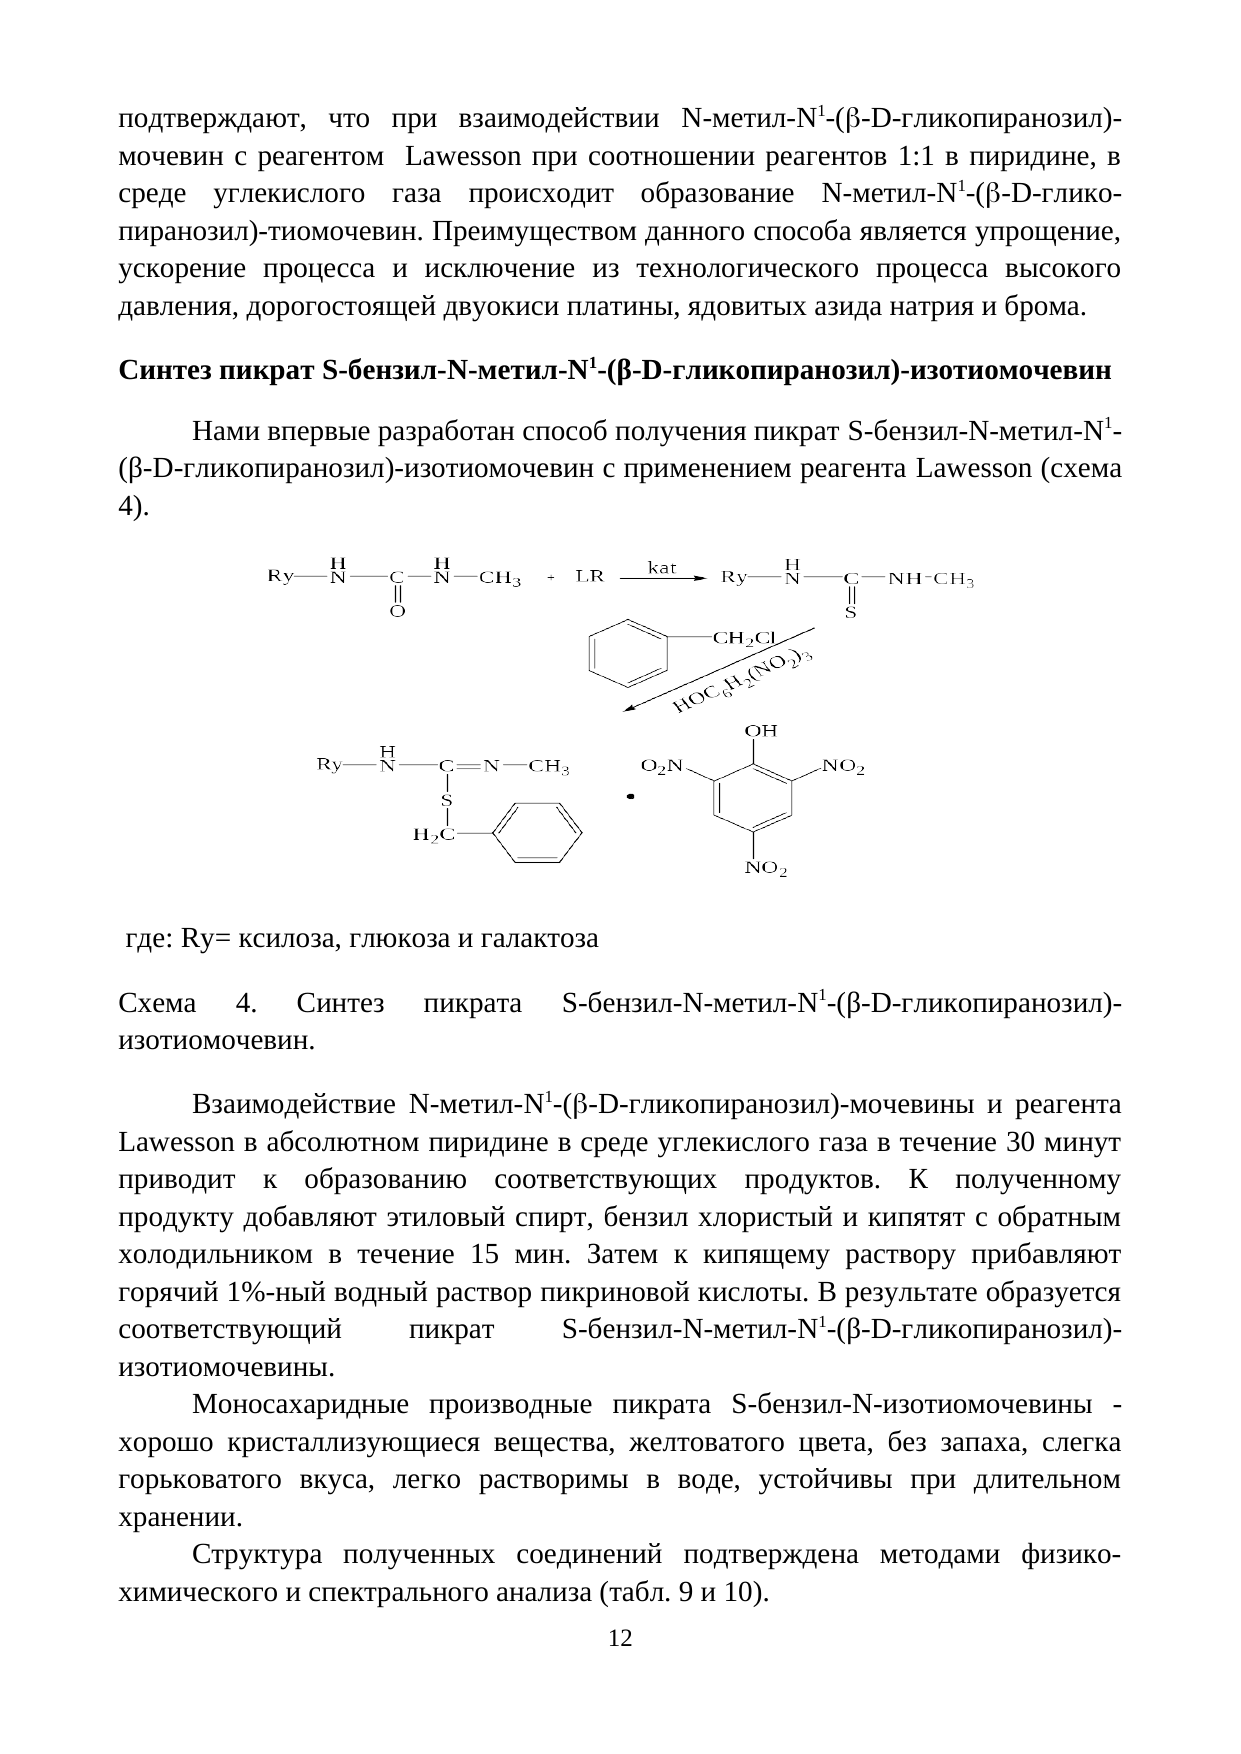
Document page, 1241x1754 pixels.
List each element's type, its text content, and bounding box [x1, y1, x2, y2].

text Нами впервые разработан способ получения пикрат S-бензил-N-метил-N1-(β-D-гликопиранозил)-изотиомочевин с применением реагента Lawesson (схема 4). [118, 413, 1122, 521]
text где: Ry= ксилоза, глюкоза и галактоза [118, 920, 1122, 954]
text Моносахаридные производные пикрата S-бензил-N-изотиомочевины - хорошо кристаллизующиеся вещества, желтоватого цвета, без запаха, слегка горьковатого вкуса, легко растворимы в воде, устойчивы при длительном хранении. [118, 1387, 1122, 1533]
text Схема 4. Синтез пикрата S-бензил-N-метил-N1-(β-D-гликопиранозил)-изотиомочевин. [118, 985, 1122, 1056]
text Взаимодействие N-метил-N1-(-D-гликопиранозил)-мочевины и реагента Lawesson в абсолютном пиридине в среде углекислого газа в течение 30 минут приводит к образованию соответствующих продуктов. К полученному продукту добавляют этиловый спирт, бензил хлористый и кипятят с обратным холодильником в течение 15 мин. Затем к кипящему раствору прибавляют горячий 1%-ный водный раствор пикриновой кислоты. В результате образуется соответствующий пикрат S-бензил-N-метил-N1-(β-D-гликопиранозил)-изотиомочевины. [118, 1087, 1122, 1383]
text Синтез пикрат S-бензил-N-метил-N1-(β-D-гликопиранозил)-изотиомочевин [118, 352, 1122, 386]
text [118, 100, 1122, 322]
text Структура полученных соединений подтверждена методами физико-химического и спектрального анализа (табл. 9 и 10). [118, 1537, 1122, 1608]
